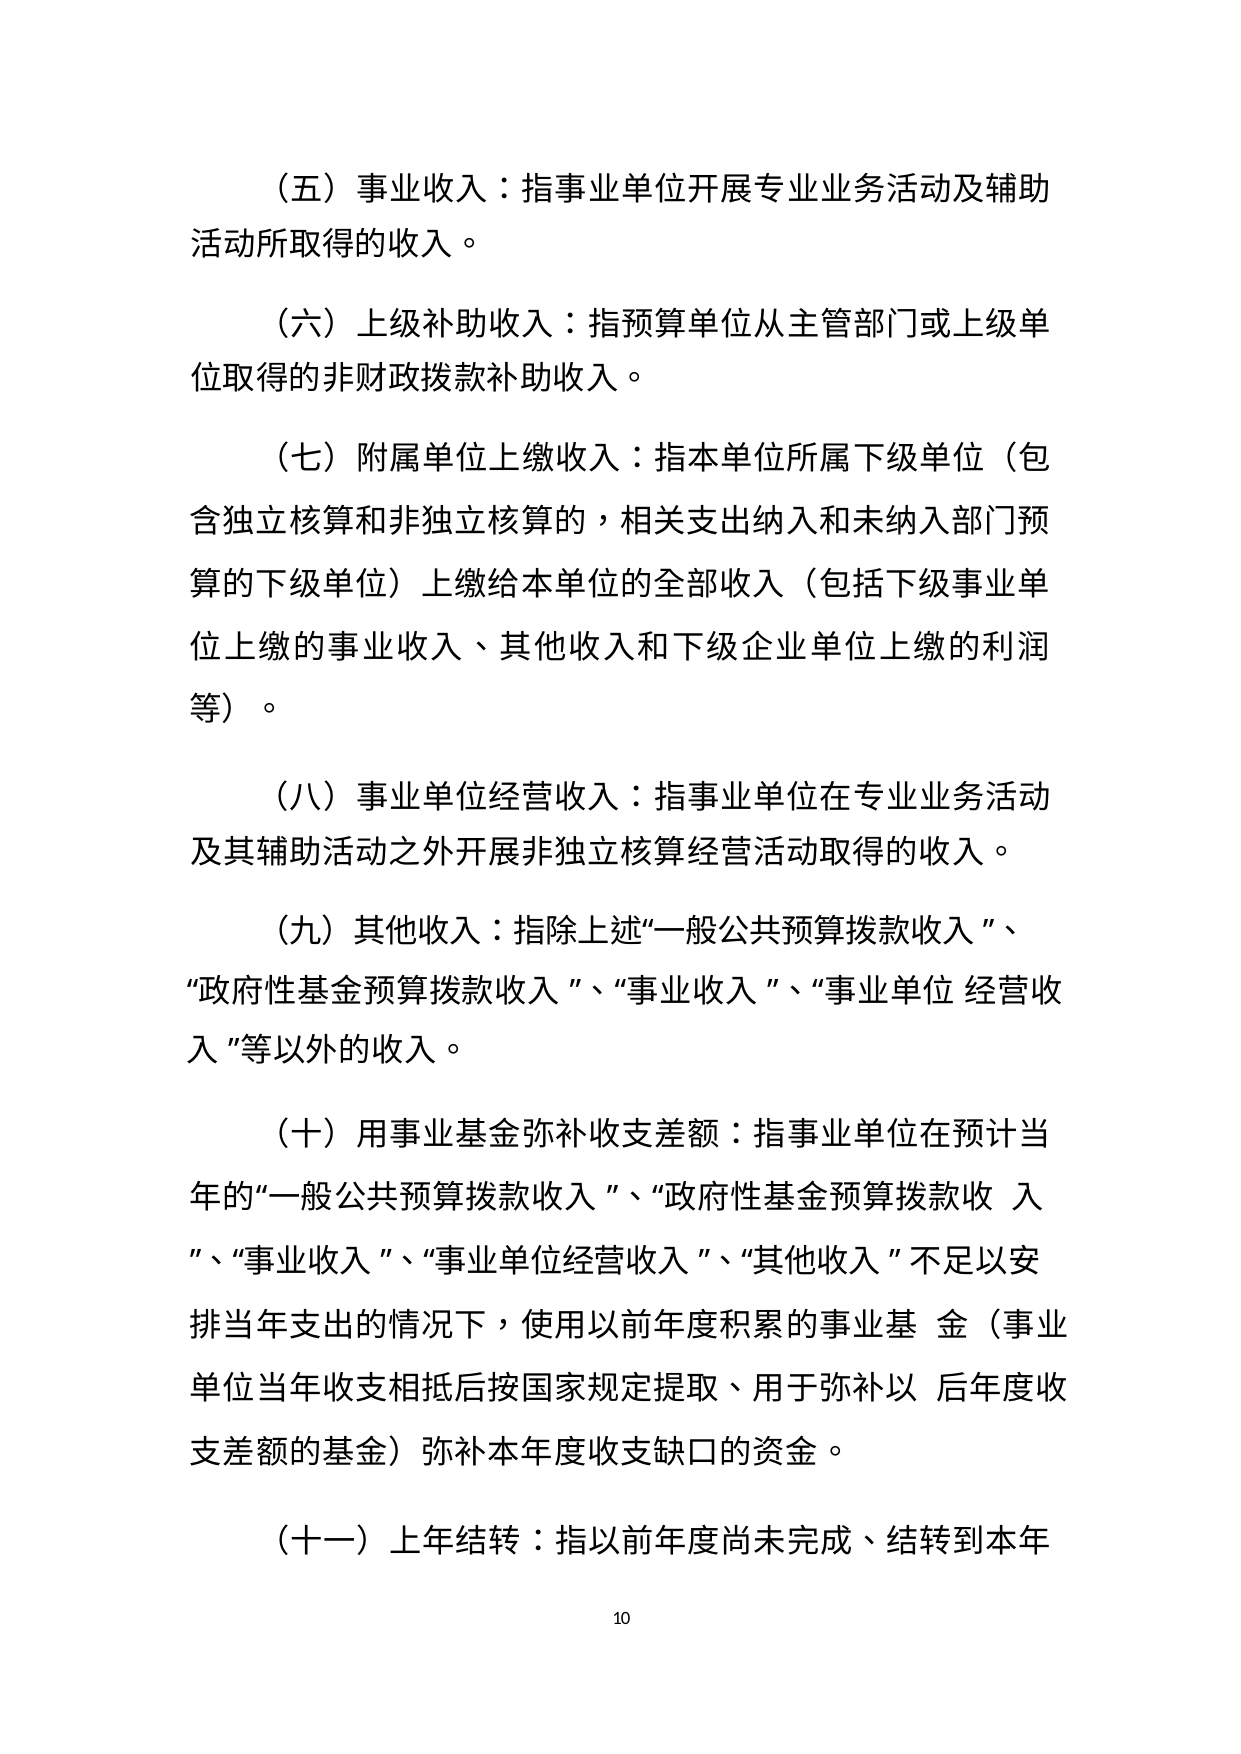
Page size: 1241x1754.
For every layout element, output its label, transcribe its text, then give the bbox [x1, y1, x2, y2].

text （六）上级补助收入：指预算单位从主管部门或上级单 位取得的非财政拨款补助收入。 [190, 301, 1052, 399]
text （十）用事业基金弥补收支差额：指事业单位在预计当 年的“一般公共预算拨款收入 ”、“政府性基金预算拨款收 入 ”、“事业收入 ”、“事业单位经营收入 ”、“其他收入 ” 不足以安排当年支出的情况下，使用以前年度积累的事业基 金（事业单位当年收支相抵后按国家规定提取、用于弥补以 后年度收支差额的基金）弥补本年度收支缺口的资金。 [189, 1111, 1069, 1473]
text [190, 1518, 1052, 1562]
text （七）附属单位上缴收入：指本单位所属下级单位（包 含独立核算和非独立核算的，相关支出纳入和未纳入部门预 算的下级单位）上缴给本单位的全部收入（包括下级事业单 位上缴的事业收入、其他收入和下级企业单位上缴的利润 等）。 [189, 435, 1052, 730]
text （九）其他收入：指除上述“一般公共预算拨款收入 ”、 “政府性基金预算拨款收入 ”、“事业收入 ”、“事业单位 经营收入 ”等以外的收入。 [187, 908, 1063, 1071]
text （八）事业单位经营收入：指事业单位在专业业务活动 及其辅助活动之外开展非独立核算经营活动取得的收入。 [190, 774, 1053, 872]
text （五）事业收入：指事业单位开展专业业务活动及辅助 活动所取得的收入。 [191, 166, 1052, 265]
